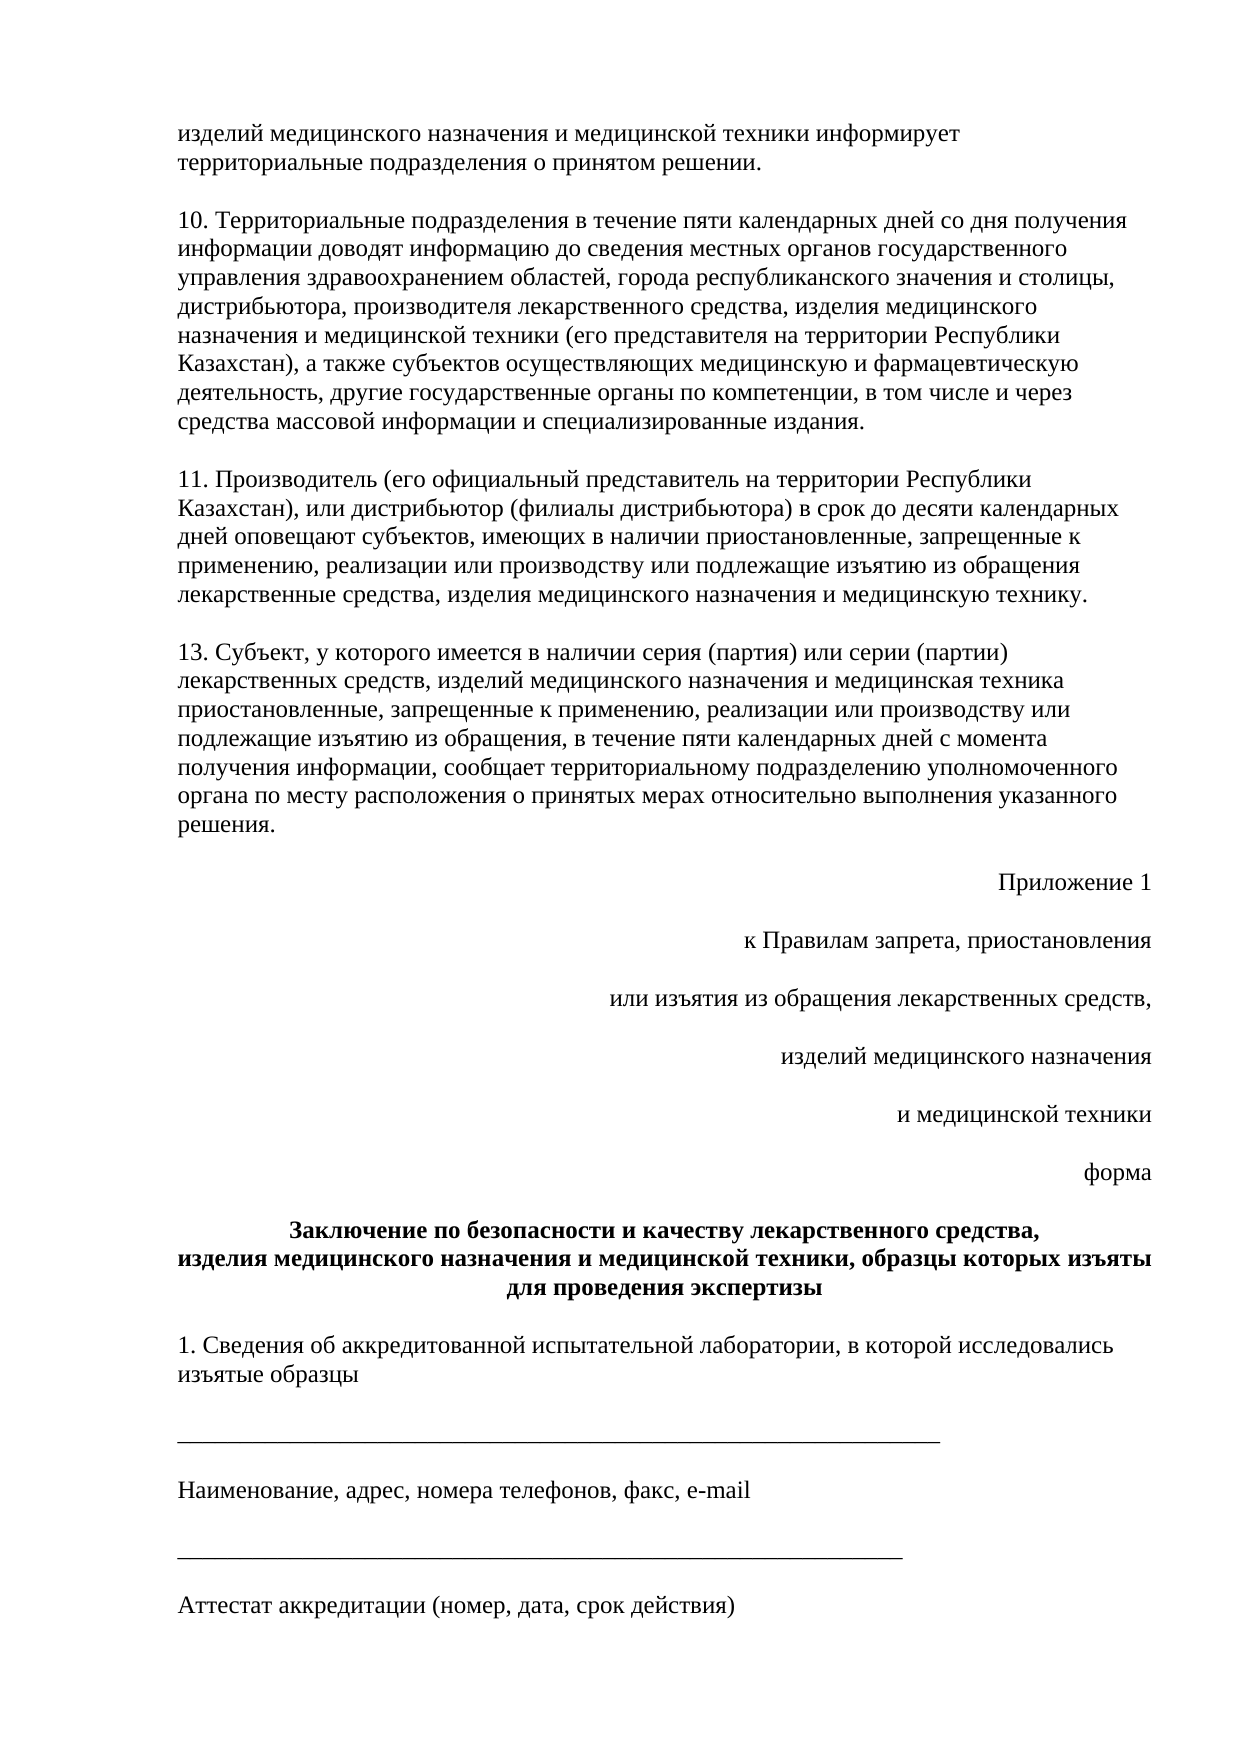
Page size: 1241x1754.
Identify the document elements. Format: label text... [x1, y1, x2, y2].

text Наименование, адрес, номера телефонов, факс, e-mail [177, 1475, 1152, 1503]
text Аттестат аккредитации (номер, дата, срок действия) [177, 1591, 1152, 1619]
text _____________________________________________________________ [177, 1417, 1152, 1446]
text Приложение 1 [177, 867, 1152, 896]
text __________________________________________________________ [177, 1533, 1152, 1561]
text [177, 118, 1152, 176]
text или изъятия из обращения лекарственных средств, [177, 983, 1152, 1012]
text Заключение по безопасности и качеству лекарственного средства, изделия медицинского назначения и медицинской техники, образцы которых изъяты для проведения экспертизы [177, 1215, 1152, 1301]
text и медицинской техники [177, 1099, 1152, 1128]
text 13. Субъект, у которого имеется в наличии серия (партия) или серии (партии) лекарственных средств, изделий медицинского назначения и медицинская техника приостановленные, запрещенные к применению, реализации или производству или подлежащие изъятию из обращения, в течение пяти календарных дней с момента получения информации, сообщает территориальному подразделению уполномоченного органа по месту расположения о принятых мерах относительно выполнения указанного решения. [177, 637, 1152, 838]
text 1. Сведения об аккредитованной испытательной лаборатории, в которой исследовались изъятые образцы [177, 1330, 1152, 1388]
text изделий медицинского назначения [177, 1041, 1152, 1070]
text форма [177, 1157, 1152, 1186]
text 11. Производитель (его официальный представитель на территории Республики Казахстан), или дистрибьютор (филиалы дистрибьютора) в срок до десяти календарных дней оповещают субъектов, имеющих в наличии приостановленные, запрещенные к применению, реализации или производству или подлежащие изъятию из обращения лекарственные средства, изделия медицинского назначения и медицинскую технику. [177, 464, 1152, 608]
text 10. Территориальные подразделения в течение пяти календарных дней со дня получения информации доводят информацию до сведения местных органов государственного управления здравоохранением областей, города республиканского значения и столицы, дистрибьютора, производителя лекарственного средства, изделия медицинского назначения и медицинской техники (его представителя на территории Республики Казахстан), а также субъектов осуществляющих медицинскую и фармацевтическую деятельность, другие государственные органы по компетенции, в том числе и через средства массовой информации и специализированные издания. [177, 205, 1152, 435]
text к Правилам запрета, приостановления [177, 925, 1152, 954]
